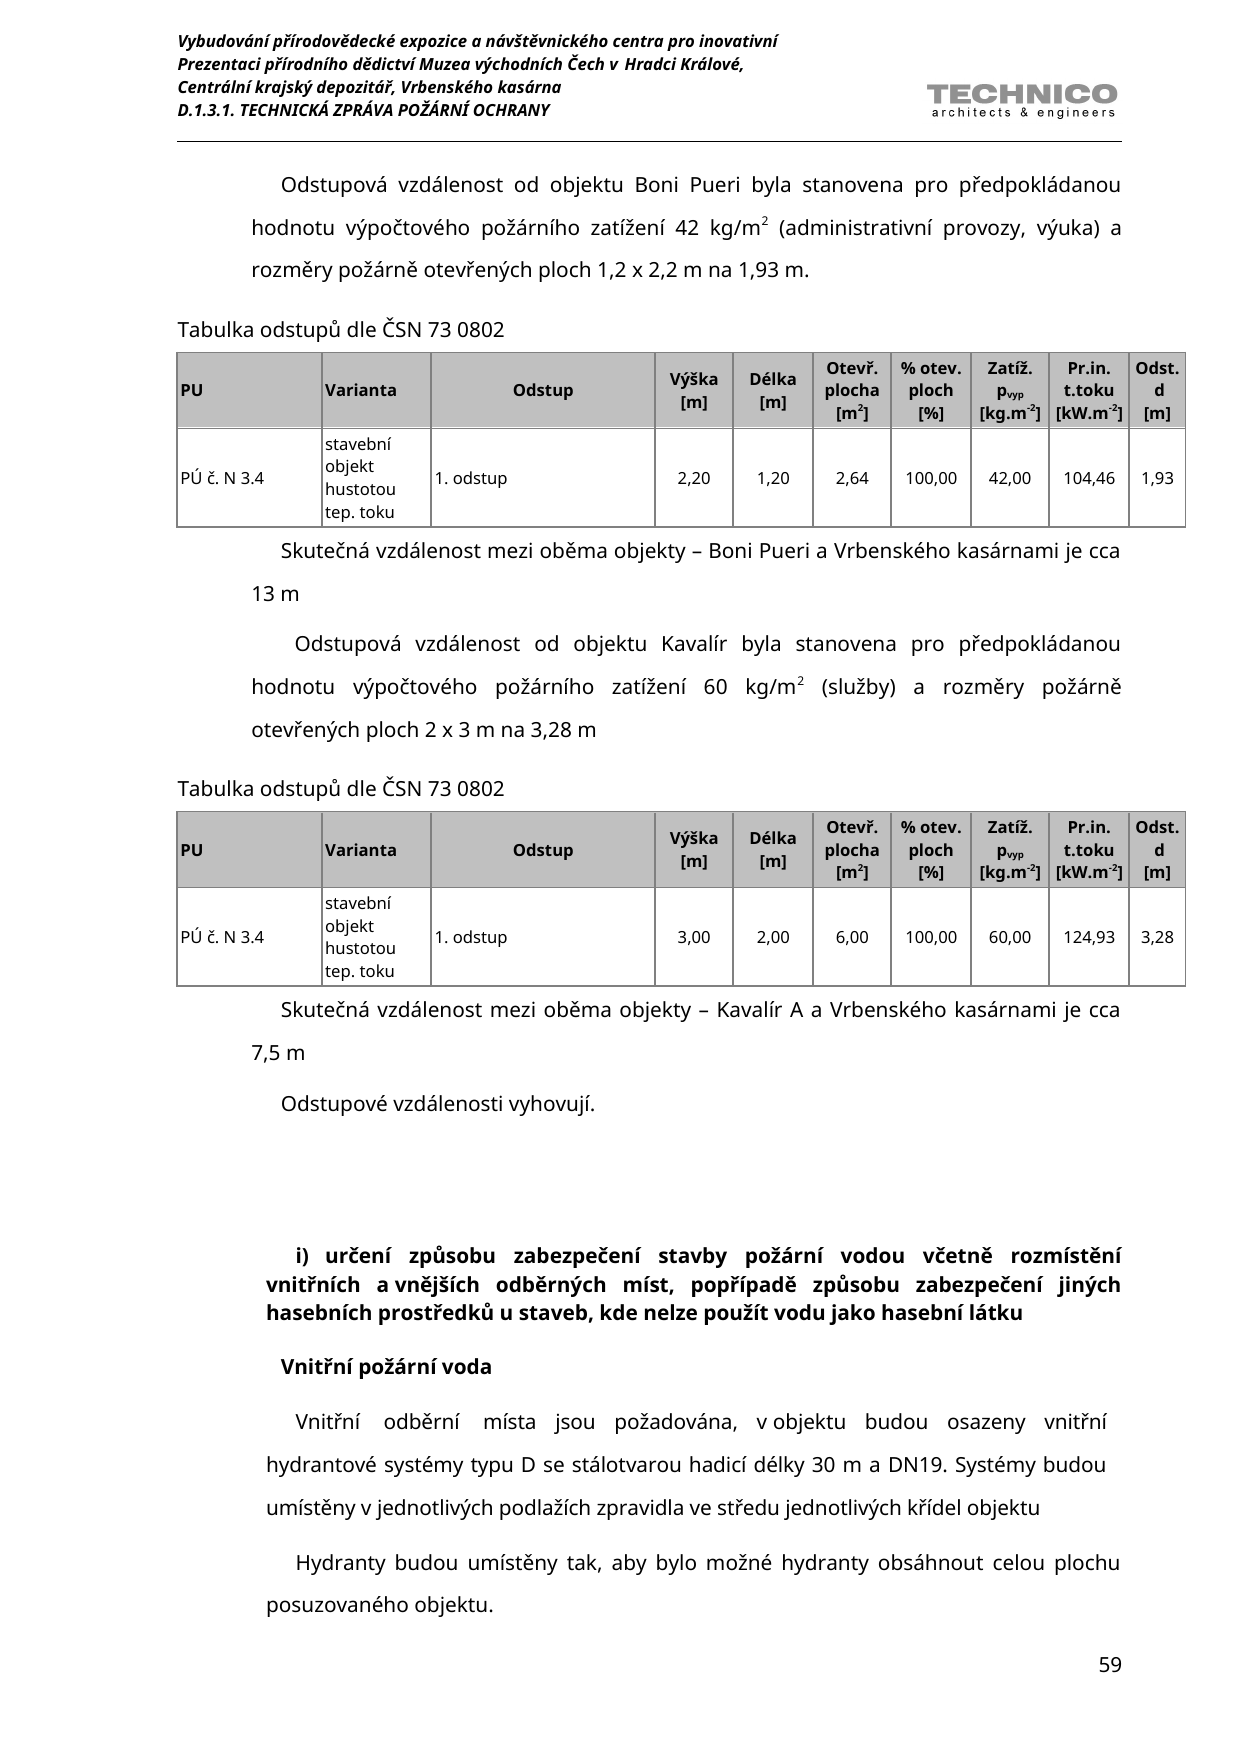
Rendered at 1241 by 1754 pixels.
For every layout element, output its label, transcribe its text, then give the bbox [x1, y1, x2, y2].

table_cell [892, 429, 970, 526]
text Vnitřní požární voda [251, 1352, 1122, 1380]
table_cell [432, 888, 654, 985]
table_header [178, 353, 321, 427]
text Tabulka odstupů dle ČSN 73 0802 [177, 315, 1122, 343]
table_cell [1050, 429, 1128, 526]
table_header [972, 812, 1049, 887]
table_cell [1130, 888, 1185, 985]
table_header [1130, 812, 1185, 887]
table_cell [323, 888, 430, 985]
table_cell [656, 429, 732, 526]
text Skutečná vzdálenost mezi oběma objekty – Boni Pueri a Vrbenského kasárnami je cca 13 m [251, 536, 1122, 607]
text Hydranty budou umístěny tak, aby bylo možné hydranty obsáhnout celou plochu posuzovaného objektu. [266, 1548, 1122, 1619]
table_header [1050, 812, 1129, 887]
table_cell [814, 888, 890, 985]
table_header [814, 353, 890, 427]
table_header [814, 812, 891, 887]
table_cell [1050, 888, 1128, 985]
text Odstupová vzdálenost od objektu Kavalír byla stanovena pro předpokládanou hodnotu výpočtového požárního zatížení 60 kg/m2 (služby) a rozměry požárně otevřených ploch 2 x 3 m na 3,28 m [251, 629, 1122, 743]
text Skutečná vzdálenost mezi oběma objekty – Kavalír A a Vrbenského kasárnami je cca 7,5 m [251, 995, 1122, 1066]
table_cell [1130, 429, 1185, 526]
subtitle i) určení způsobu zabezpečení stavby požární vodou včetně rozmístění vnitřních a vnějších odběrných míst, popřípadě způsobu zabezpečení jiných hasebních prostředků u staveb, kde nelze použít vodu jako hasební látku [266, 1242, 1122, 1327]
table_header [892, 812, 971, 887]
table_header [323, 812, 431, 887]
text Odstupové vzdálenosti vyhovují. [251, 1089, 1122, 1117]
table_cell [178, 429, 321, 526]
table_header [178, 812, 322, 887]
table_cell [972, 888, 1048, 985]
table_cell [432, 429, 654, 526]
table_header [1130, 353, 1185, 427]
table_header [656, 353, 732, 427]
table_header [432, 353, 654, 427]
picture [922, 78, 1124, 124]
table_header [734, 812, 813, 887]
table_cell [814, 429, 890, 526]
text Vnitřní odběrní místa jsou požadována, v objektu budou osazeny vnitřní hydrantové systémy typu D se stálotvarou hadicí délky 30 m a DN19. Systémy budou umístěny v jednotlivých podlažích zpravidla ve středu jednotlivých křídel objektu [266, 1407, 1107, 1521]
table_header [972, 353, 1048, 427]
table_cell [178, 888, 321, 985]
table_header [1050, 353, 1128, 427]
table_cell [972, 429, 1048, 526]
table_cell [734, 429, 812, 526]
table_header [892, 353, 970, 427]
text Odstupová vzdálenost od objektu Boni Pueri byla stanovena pro předpokládanou hodnotu výpočtového požárního zatížení 42 kg/m2 (administrativní provozy, výuka) a rozměry požárně otevřených ploch 1,2 x 2,2 m na 1,93 m. [251, 170, 1122, 284]
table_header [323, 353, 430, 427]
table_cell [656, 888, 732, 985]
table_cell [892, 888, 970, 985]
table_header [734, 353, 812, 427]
text Tabulka odstupů dle ČSN 73 0802 [177, 774, 1122, 802]
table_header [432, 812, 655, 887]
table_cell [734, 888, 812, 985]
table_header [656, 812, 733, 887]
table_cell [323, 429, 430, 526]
